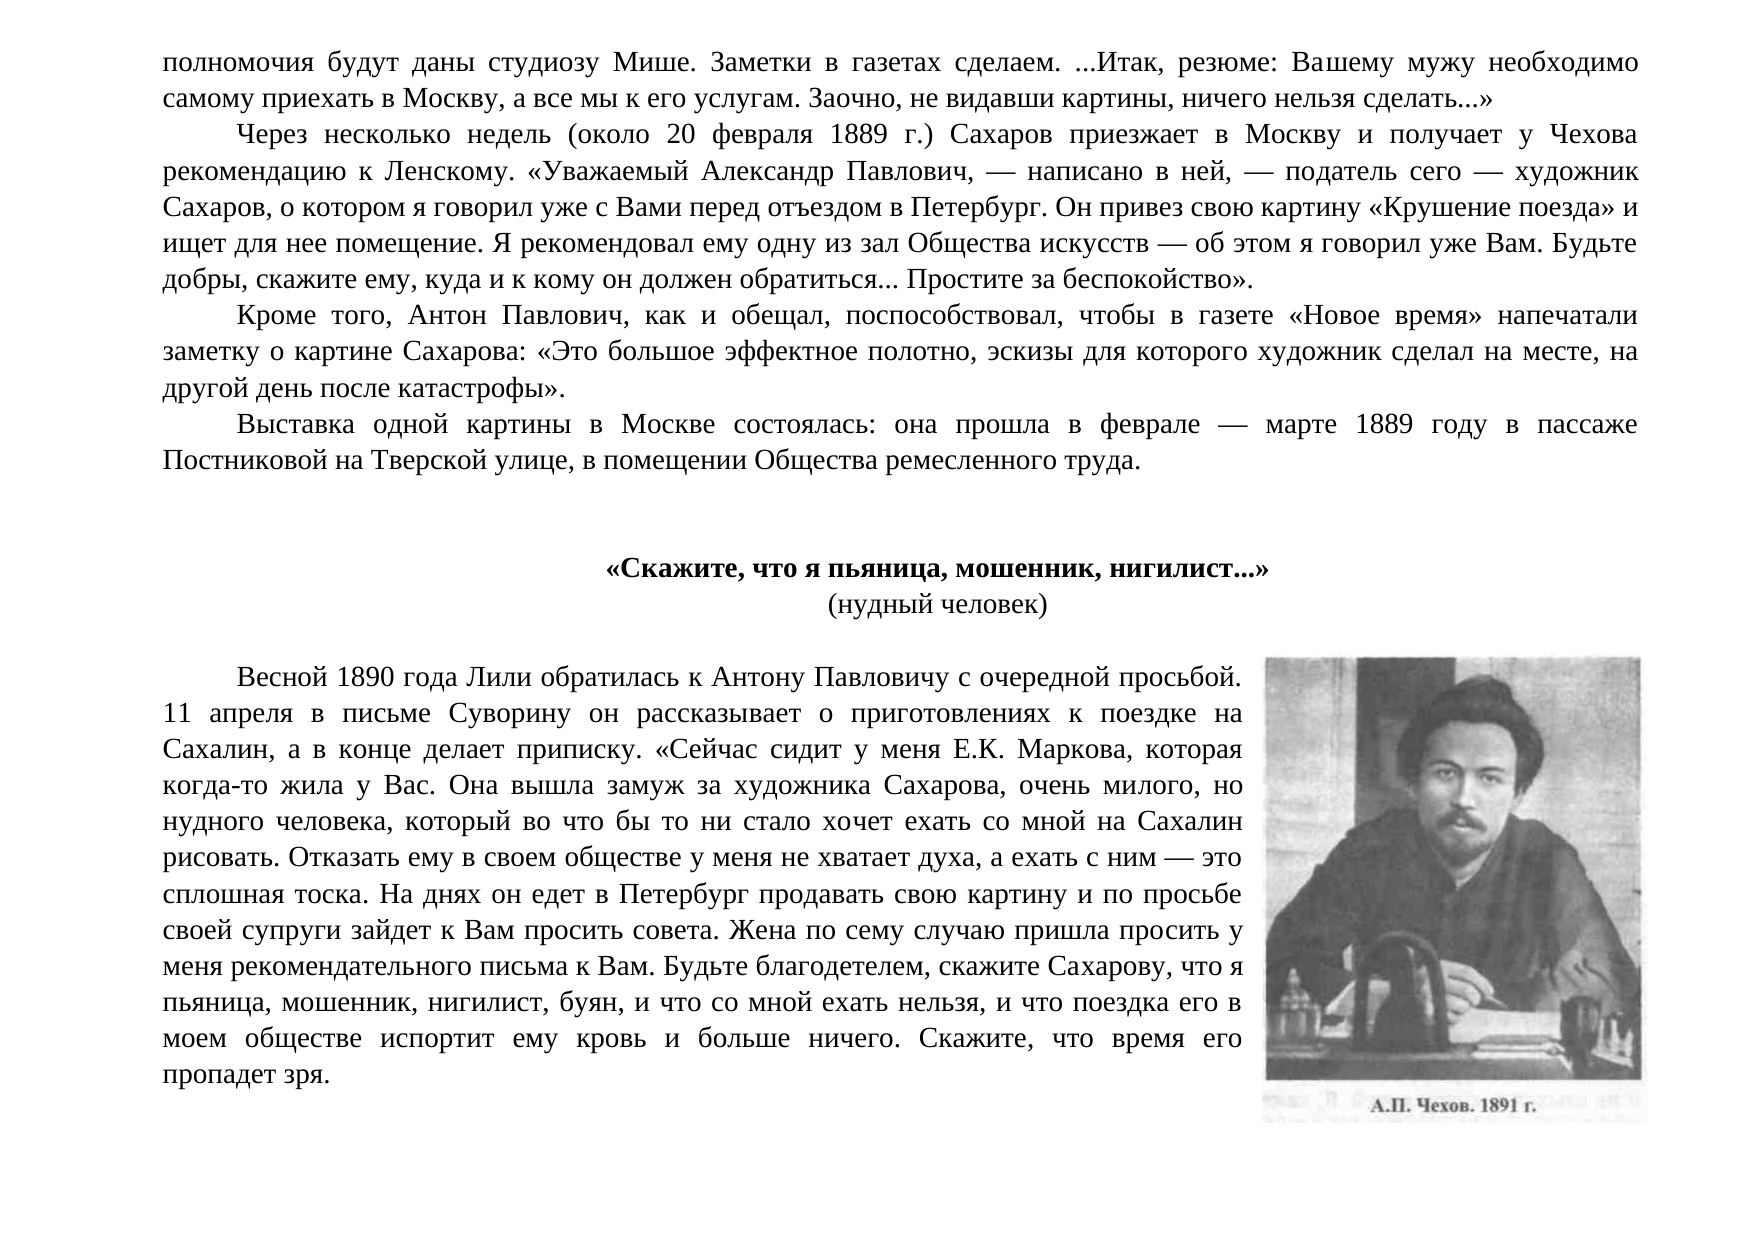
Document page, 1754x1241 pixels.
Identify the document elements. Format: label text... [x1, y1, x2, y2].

text Весной 1890 года Лили обратилась к Антону Павловичу с очередной просьбой. 11 апреля в письме Суворину он рассказывает о приготовлениях к поездке на Сахалин, а в конце делает приписку. «Сейчас сидит у меня Е.К. Маркова, которая когда-то жила у Вас. Она вышла замуж за художника Сахарова, очень милого, но нудного человека, который во что бы то ни стало хочет ехать со мной на Сахалин рисовать. Отказать ему в своем обществе у меня не хватает духа, а ехать с ним — это сплошная тоска. На днях он едет в Петербург продавать свою картину и по просьбе своей супруги зайдет к Вам просить совета. Жена по сему случаю пришла просить у меня рекомендательного письма к Вам. Будьте благодетелем, скажите Сахарову, что я пьяница, мошенник, нигилист, буян, и что со мной ехать нельзя, и что поездка его в моем обществе испортит ему кровь и больше ничего. Скажите, что время его пропадет зря. [162, 659, 1262, 1090]
text Через несколько недель (около 20 февраля 1889 г.) Сахаров приезжает в Москву и получает у Чехова рекомендацию к Ленскому. «Уважаемый Александр Павлович, — написано в ней, — податель сего — художник Сахаров, о котором я говорил уже с Вами перед отъездом в Петербург. Он привез свою картину «Крушение поезда» и ищет для нее помещение. Я рекомендовал ему одну из зал Общества искусств — об этом я говорил уже Вам. Будьте добры, скажите ему, куда и к кому он должен обратиться... Простите за беспокойство». [162, 117, 1639, 295]
text Кроме того, Антон Павлович, как и обещал, поспособствовал, чтобы в газете «Новое время» напечатали заметку о картине Сахарова: «Это большое эффектное полотно, эскизы для которого художник сделал на месте, на другой день после катастрофы». [162, 297, 1639, 403]
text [162, 44, 1639, 114]
picture [1262, 654, 1649, 1123]
text Выставка одной картины в Москве состоялась: она прошла в феврале — марте 1889 году в пассаже Постниковой на Тверской улице, в помещении Общества ремесленного труда. [162, 406, 1639, 476]
text (нудный человек) [162, 587, 1639, 620]
text «Скажите, что я пьяница, мошенник, нигилист...» [162, 550, 1639, 584]
